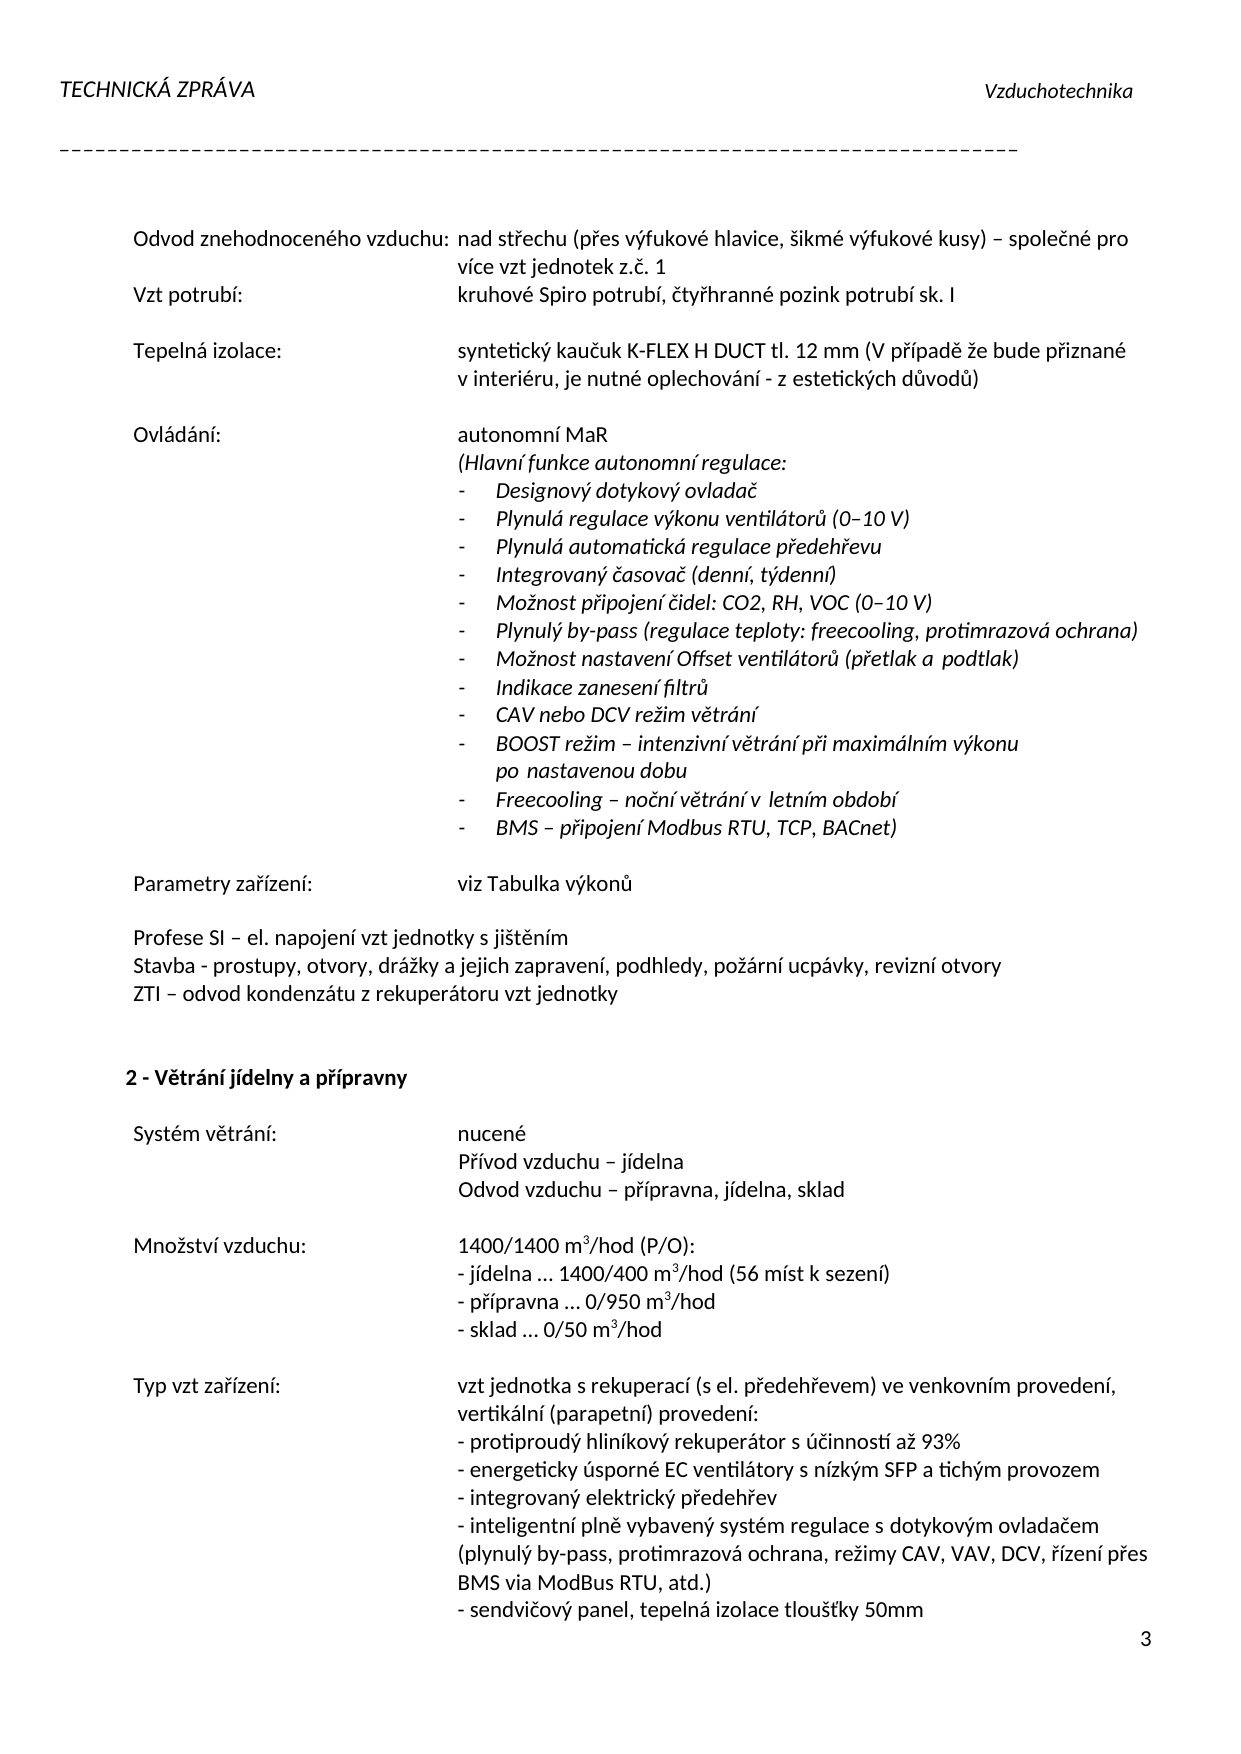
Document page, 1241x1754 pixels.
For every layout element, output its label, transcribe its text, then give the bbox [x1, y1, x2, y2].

list Plynulá regulace výkonu ventilátorů (0–10 V) [458, 504, 1152, 532]
list CAV nebo DCV režim větrání [458, 701, 1152, 729]
text - integrovaný elektrický předehřev [457, 1483, 1152, 1512]
list Plynulá automatická regulace předehřevu [458, 532, 1152, 561]
text - přípravna … 0/950 m3/hod [133, 1287, 1152, 1315]
list BOOST režim – intenzivní větrání při maximálním výkonu po nastavenou dobu [458, 729, 1152, 785]
text Stavba - prostupy, otvory, drážky a jejich zapravení, podhledy, požární ucpávky, revizní otvory [133, 951, 1152, 979]
text Ovládání: autonomní MaR [133, 420, 1152, 448]
list Plynulý by-pass (regulace teploty: freecooling, protimrazová ochrana) [458, 617, 1152, 644]
text Množství vzduchu: 1400/1400 m3/hod (P/O): [133, 1231, 1152, 1259]
text ZTI – odvod kondenzátu z rekuperátoru vzt jednotky [133, 979, 1152, 1007]
text Přívod vzduchu – jídelna [457, 1147, 1152, 1175]
text Tepelná izolace: syntetický kaučuk K-FLEX H DUCT tl. 12 mm (V případě že bude přiznané v interiéru, je nutné oplechování - z estetických důvodů) [133, 336, 1152, 392]
text - protiproudý hliníkový rekuperátor s účinností až 93% [457, 1427, 1152, 1456]
list Integrovaný časovač (denní, týdenní) [458, 561, 1152, 588]
text Typ vzt zařízení: vzt jednotka s rekuperací (s el. předehřevem) ve venkovním provedení, vertikální (parapetní) provedení: [133, 1371, 1152, 1427]
text - sendvičový panel, tepelná izolace tloušťky 50mm [457, 1596, 1152, 1624]
text Parametry zařízení: viz Tabulka výkonů [133, 869, 1152, 897]
list Možnost připojení čidel: CO2, RH, VOC (0–10 V) [458, 588, 1152, 617]
list Indikace zanesení filtrů [458, 673, 1152, 701]
text Systém větrání: nucené [133, 1119, 1152, 1147]
list Designový dotykový ovladač [458, 476, 1152, 504]
text - energeticky úsporné EC ventilátory s nízkým SFP a tichým provozem [457, 1456, 1152, 1483]
list BMS – připojení Modbus RTU, TCP, BACnet) [458, 813, 1152, 841]
text - jídelna … 1400/400 m3/hod (56 míst k sezení) [133, 1259, 1152, 1287]
text Vzt potrubí: kruhové Spiro potrubí, čtyřhranné pozink potrubí sk. I [133, 280, 1152, 308]
text Odvod znehodnoceného vzduchu: nad střechu (přes výfukové hlavice, šikmé výfukové kusy) – společné pro více vzt jednotek z.č. 1 [133, 224, 1152, 280]
text Odvod vzduchu – přípravna, jídelna, sklad [457, 1175, 1152, 1203]
text - inteligentní plně vybavený systém regulace s dotykovým ovladačem (plynulý by-pass, protimrazová ochrana, režimy CAV, VAV, DCV, řízení přes BMS via ModBus RTU, atd.) [457, 1512, 1152, 1596]
text - sklad … 0/50 m3/hod [133, 1315, 1152, 1343]
text 2 - Větrání jídelny a přípravny [89, 1063, 1152, 1091]
text (Hlavní funkce autonomní regulace: [428, 448, 1152, 476]
list Freecooling – noční větrání v letním období [458, 785, 1152, 813]
text Profese SI – el. napojení vzt jednotky s jištěním [133, 923, 1152, 951]
list Možnost nastavení Offset ventilátorů (přetlak a podtlak) [458, 644, 1152, 673]
